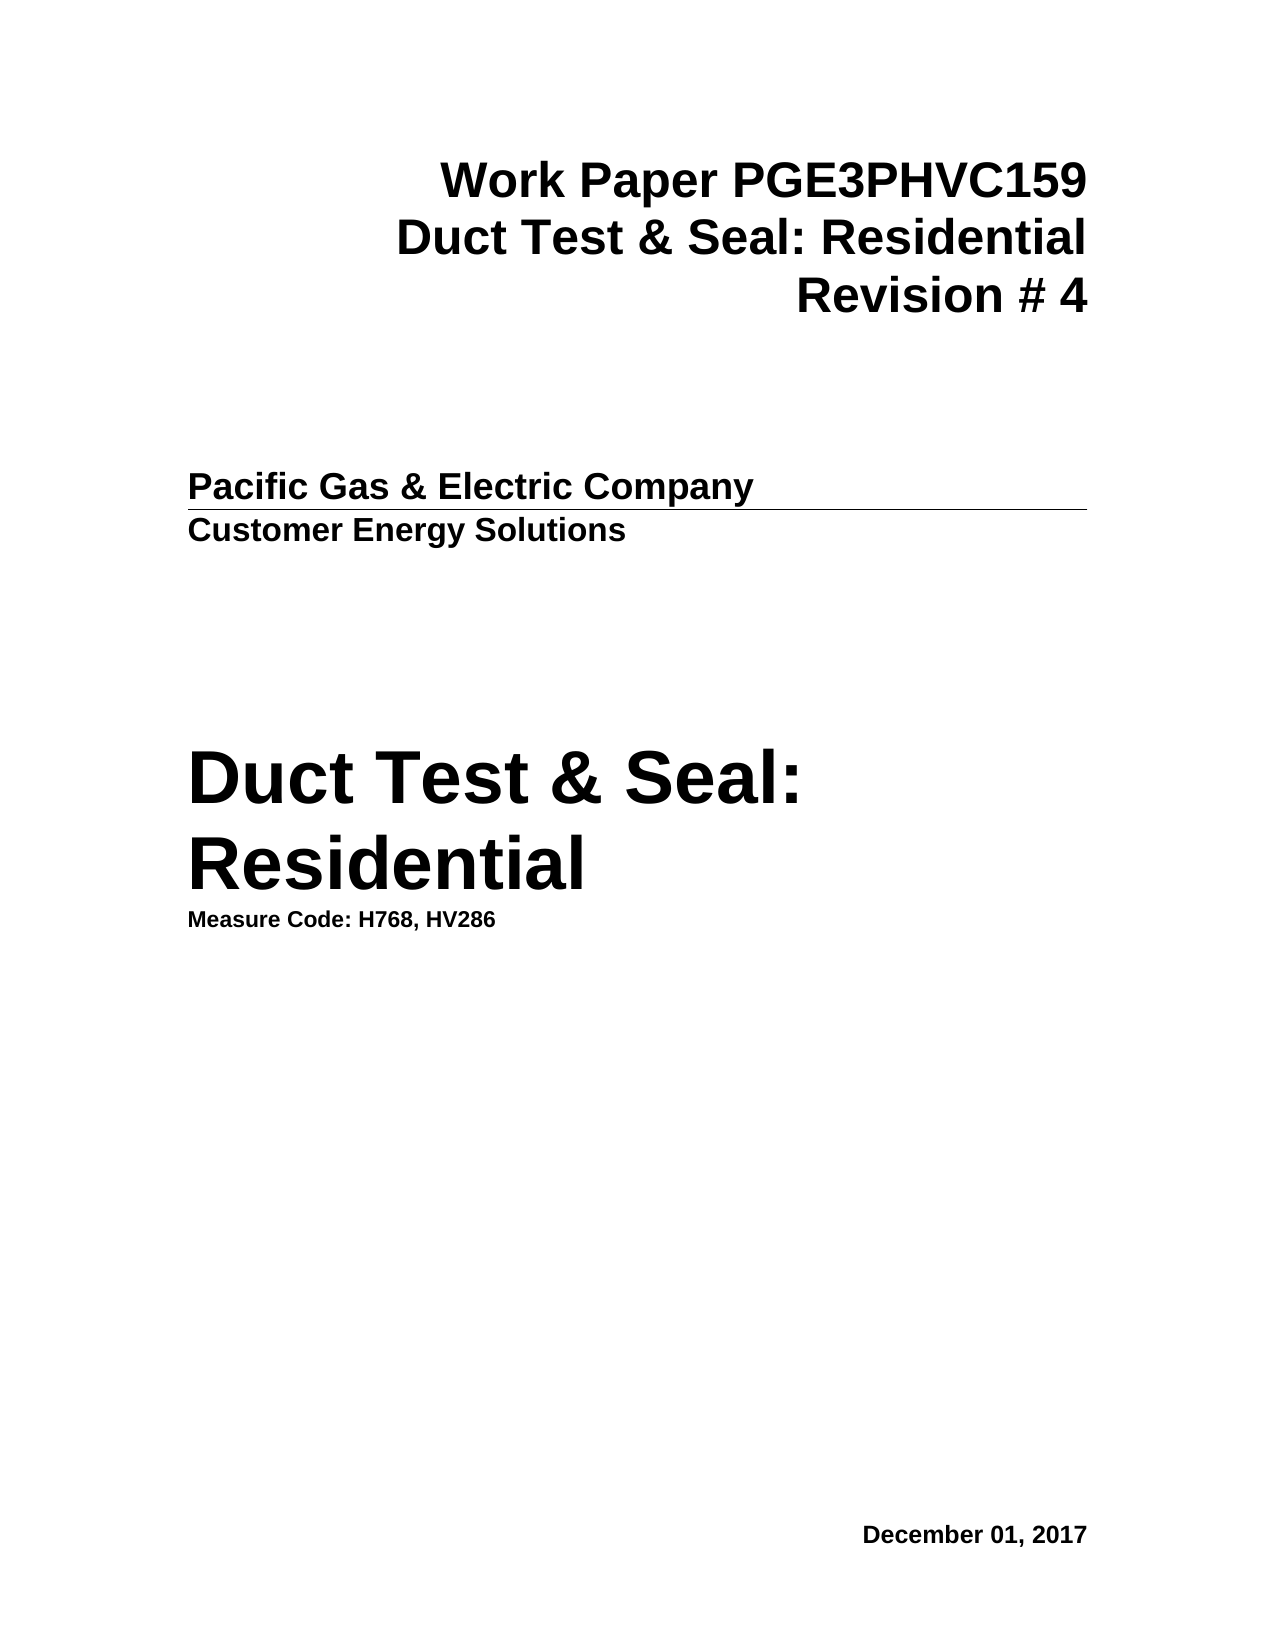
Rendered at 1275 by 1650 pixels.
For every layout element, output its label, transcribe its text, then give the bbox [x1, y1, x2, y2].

text Customer Energy Solutions [187, 510, 1087, 548]
text Duct Test & Seal: Residential [187, 207, 1087, 265]
text Measure Code: H768, HV286 [187, 906, 1162, 932]
text Revision # 4 [187, 265, 1087, 322]
text Duct Test & Seal: Residential [187, 733, 1162, 906]
text Pacific Gas & Electric Company [187, 464, 1087, 510]
text Work Paper PGE3PHVC159 [187, 150, 1087, 207]
